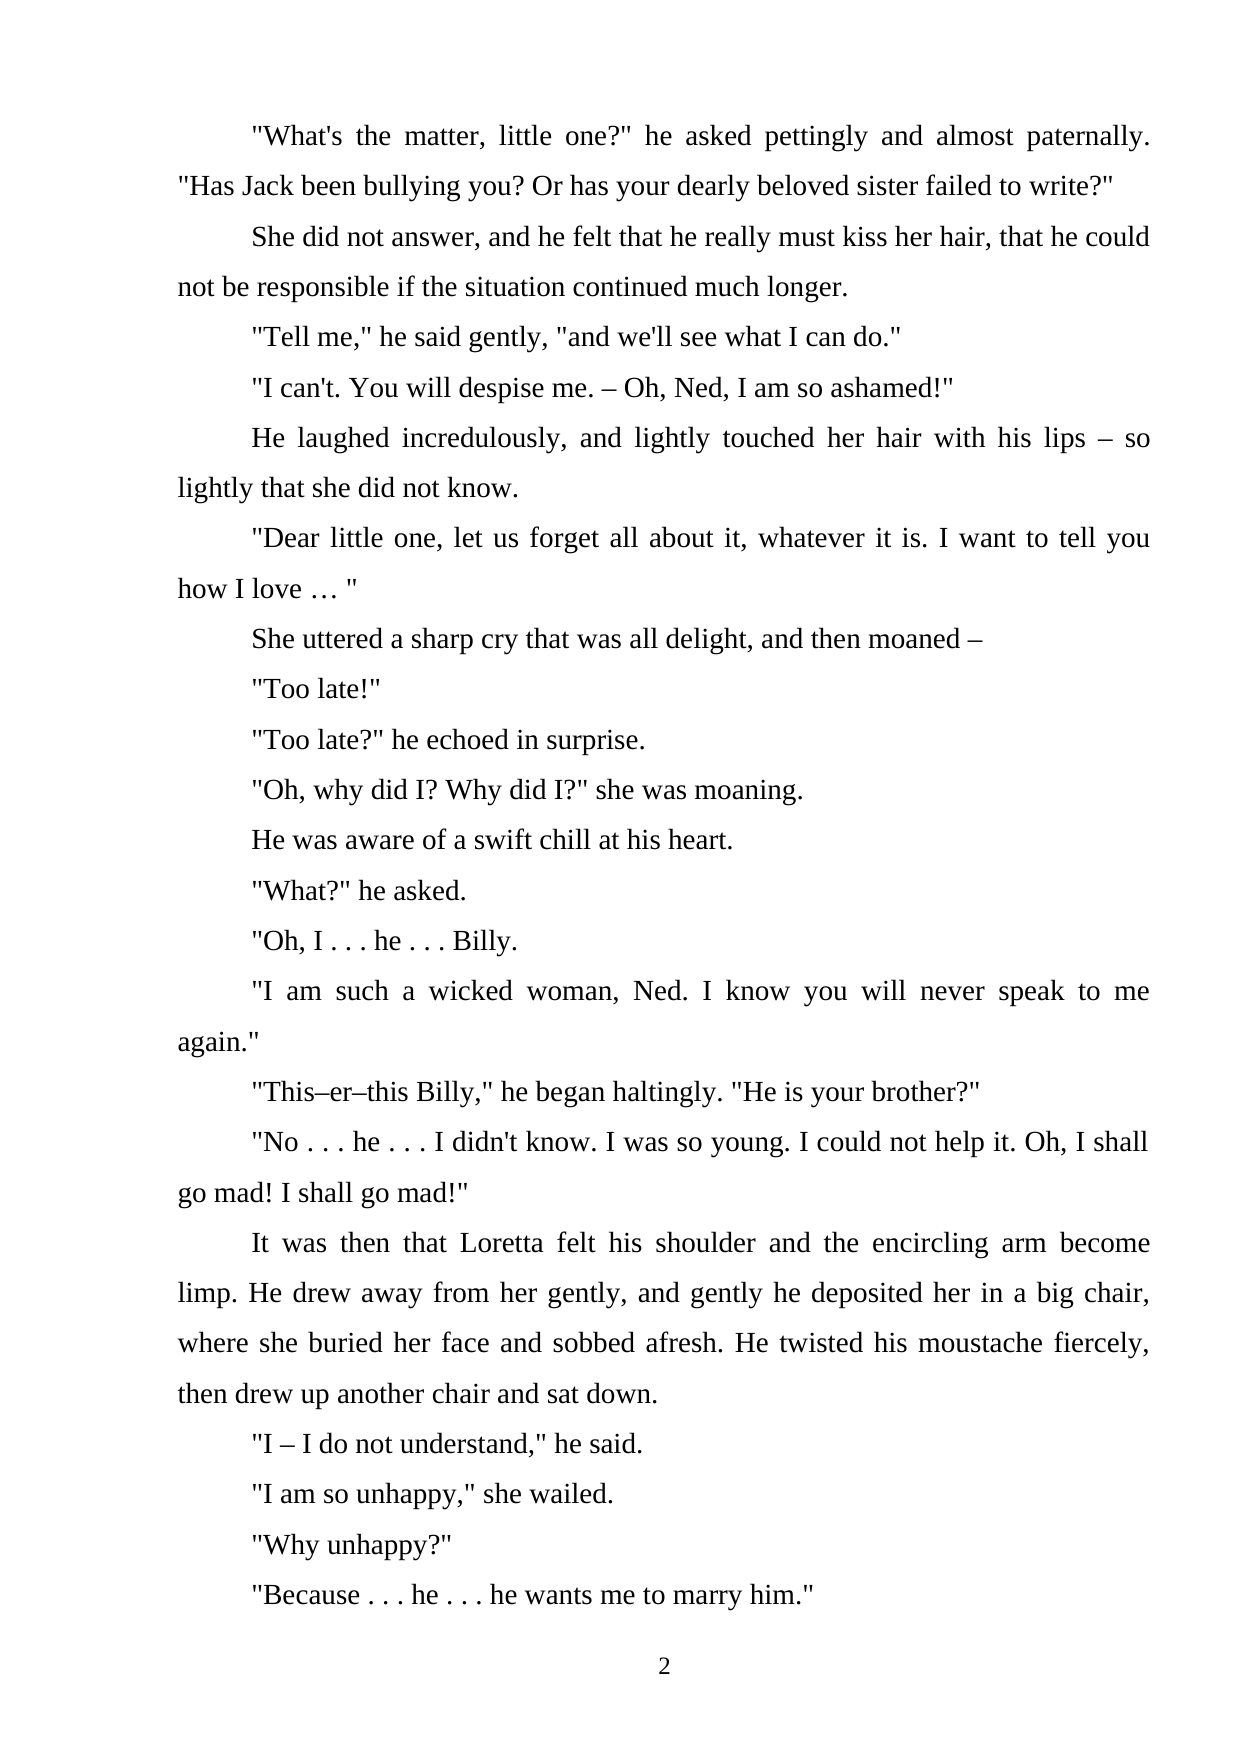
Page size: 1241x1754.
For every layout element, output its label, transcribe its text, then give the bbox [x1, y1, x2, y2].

text "What's the matter, little one?" he asked pettingly and almost paternally. "Has Jack been bullying you? Or has your dearly beloved sister failed to write?" [177, 118, 1152, 202]
text "This–er–this Billy," he began haltingly. "He is your brother?" [177, 1074, 1152, 1108]
text "I can't. You will despise me. – Oh, Ned, I am so ashamed!" [177, 370, 1152, 403]
text "Because . . . he . . . he wants me to marry him." [177, 1577, 1152, 1611]
text "Why unhappy?" [177, 1527, 1152, 1560]
text He laughed incredulously, and lightly touched her hair with his lips – so lightly that she did not know. [177, 420, 1152, 504]
text She did not answer, and he felt that he really must kiss her hair, that he could not be responsible if the situation continued much longer. [177, 219, 1152, 303]
text "Too late?" he echoed in surprise. [177, 722, 1152, 755]
text "Dear little one, let us forget all about it, whatever it is. I want to tell you how I love … " [177, 521, 1152, 604]
text "Oh, why did I? Why did I?" she was moaning. [177, 772, 1152, 806]
text She uttered a sharp cry that was all delight, and then moaned – [177, 621, 1152, 655]
text "Too late!" [177, 672, 1152, 705]
text "No . . . he . . . I didn't know. I was so young. I could not help it. Oh, I shall go mad! I shall go mad!" [177, 1124, 1152, 1208]
text "I – I do not understand," he said. [177, 1426, 1152, 1460]
text It was then that Loretta felt his shoulder and the encircling arm become limp. He drew away from her gently, and gently he deposited her in a big chair, where she buried her face and sobbed afresh. He twisted his moustache fiercely, then drew up another chair and sat down. [177, 1225, 1152, 1409]
text He was aware of a swift chill at his heart. [177, 822, 1152, 856]
text "I am so unhappy," she wailed. [177, 1477, 1152, 1510]
text "Tell me," he said gently, "and we'll see what I can do." [177, 319, 1152, 353]
text "Oh, I . . . he . . . Billy. [177, 923, 1152, 957]
text "I am such a wicked woman, Ned. I know you will never speak to me again." [177, 973, 1152, 1057]
text "What?" he asked. [177, 873, 1152, 906]
